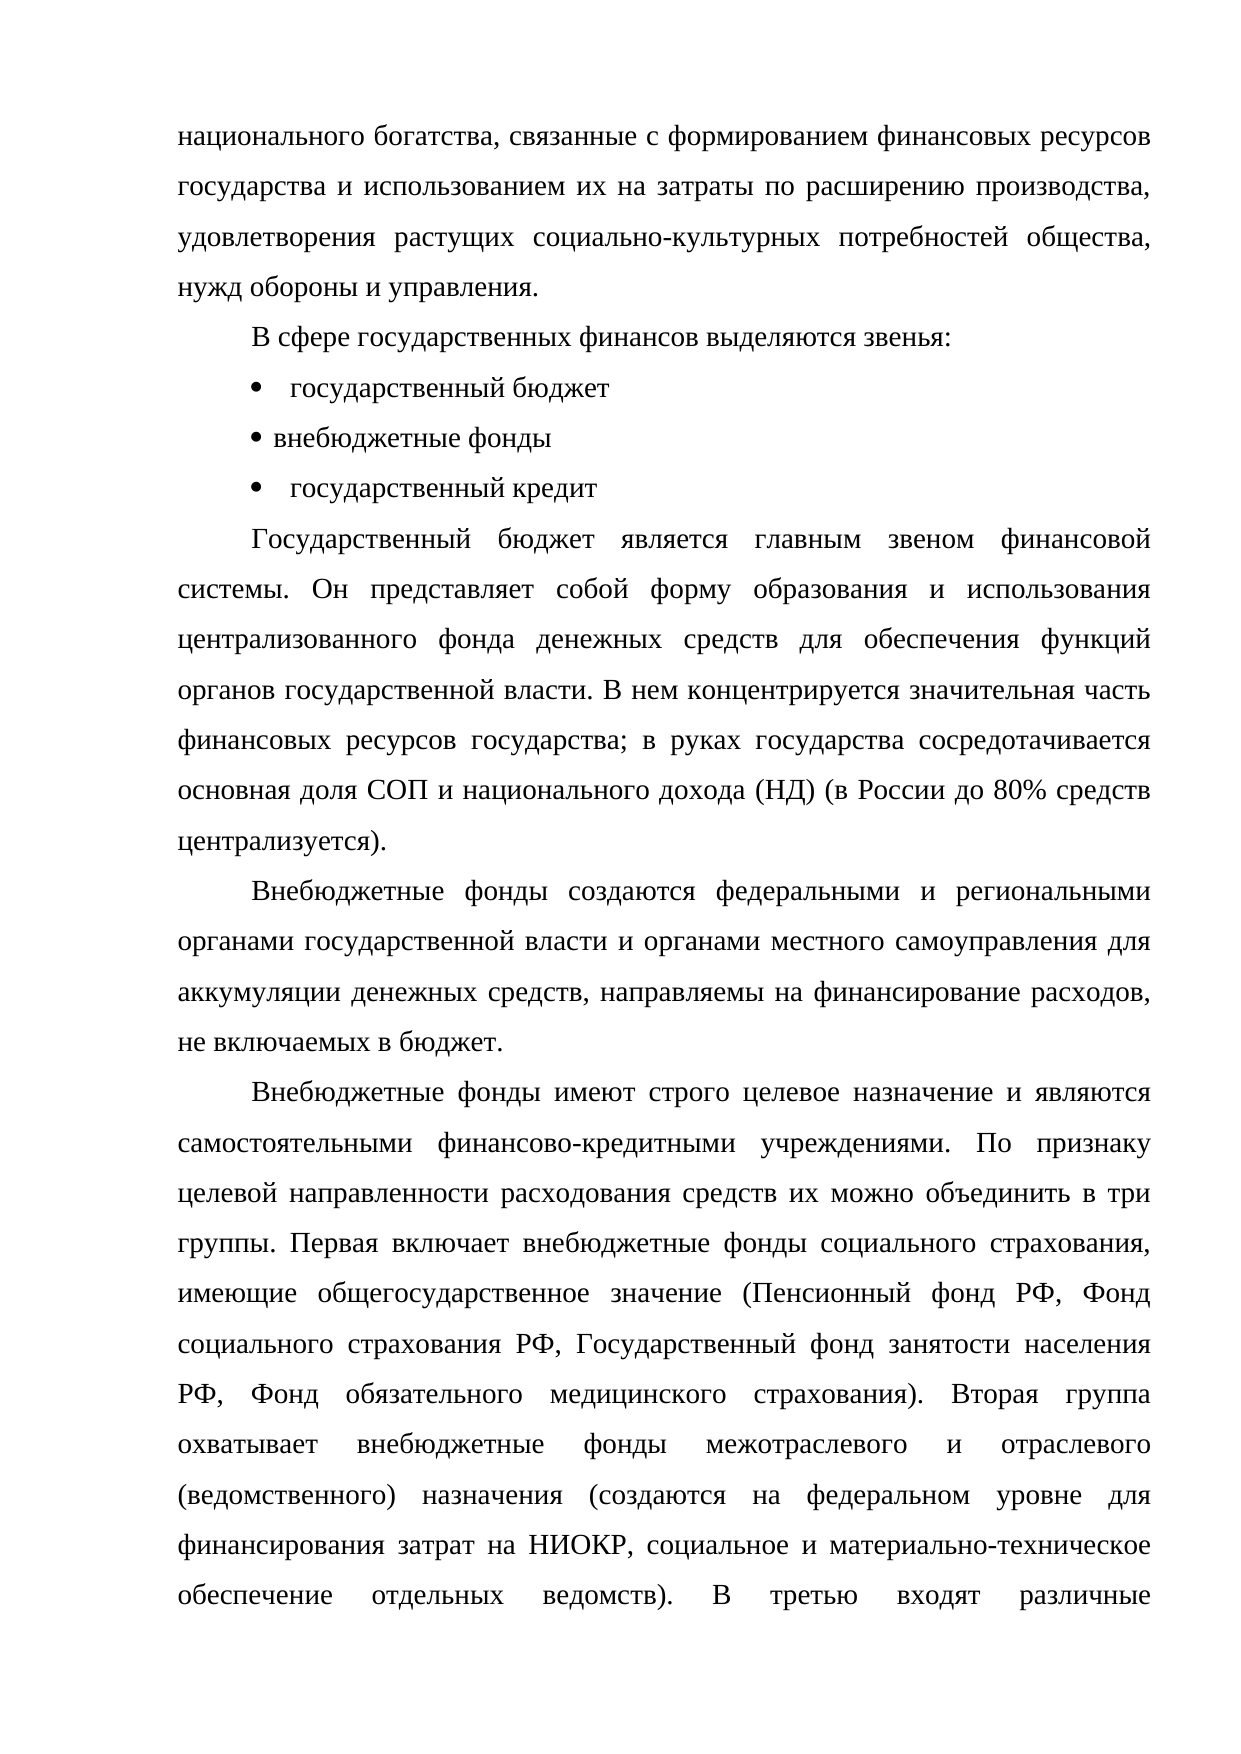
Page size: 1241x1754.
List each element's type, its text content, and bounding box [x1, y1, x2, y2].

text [177, 118, 1152, 303]
list государственный бюджет [177, 370, 1152, 403]
list государственный кредит [177, 471, 1152, 504]
text Государственный бюджет является главным звеном финансовой системы. Он представляет собой форму образования и использования централизованного фонда денежных средств для обеспечения функций органов государственной власти. В нем концентрируется значительная часть финансовых ресурсов государства; в руках государства сосредотачивается основная доля СОП и национального дохода (НД) (в России до 80% средств централизуется). [177, 521, 1152, 856]
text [177, 1074, 1152, 1611]
text Внебюджетные фонды создаются федеральными и региональными органами государственной власти и органами местного самоуправления для аккумуляции денежных средств, направляемы на финансирование расходов, не включаемых в бюджет. [177, 873, 1152, 1058]
text В сфере государственных финансов выделяются звенья: [177, 319, 1152, 353]
list внебюджетные фонды [177, 420, 1152, 454]
